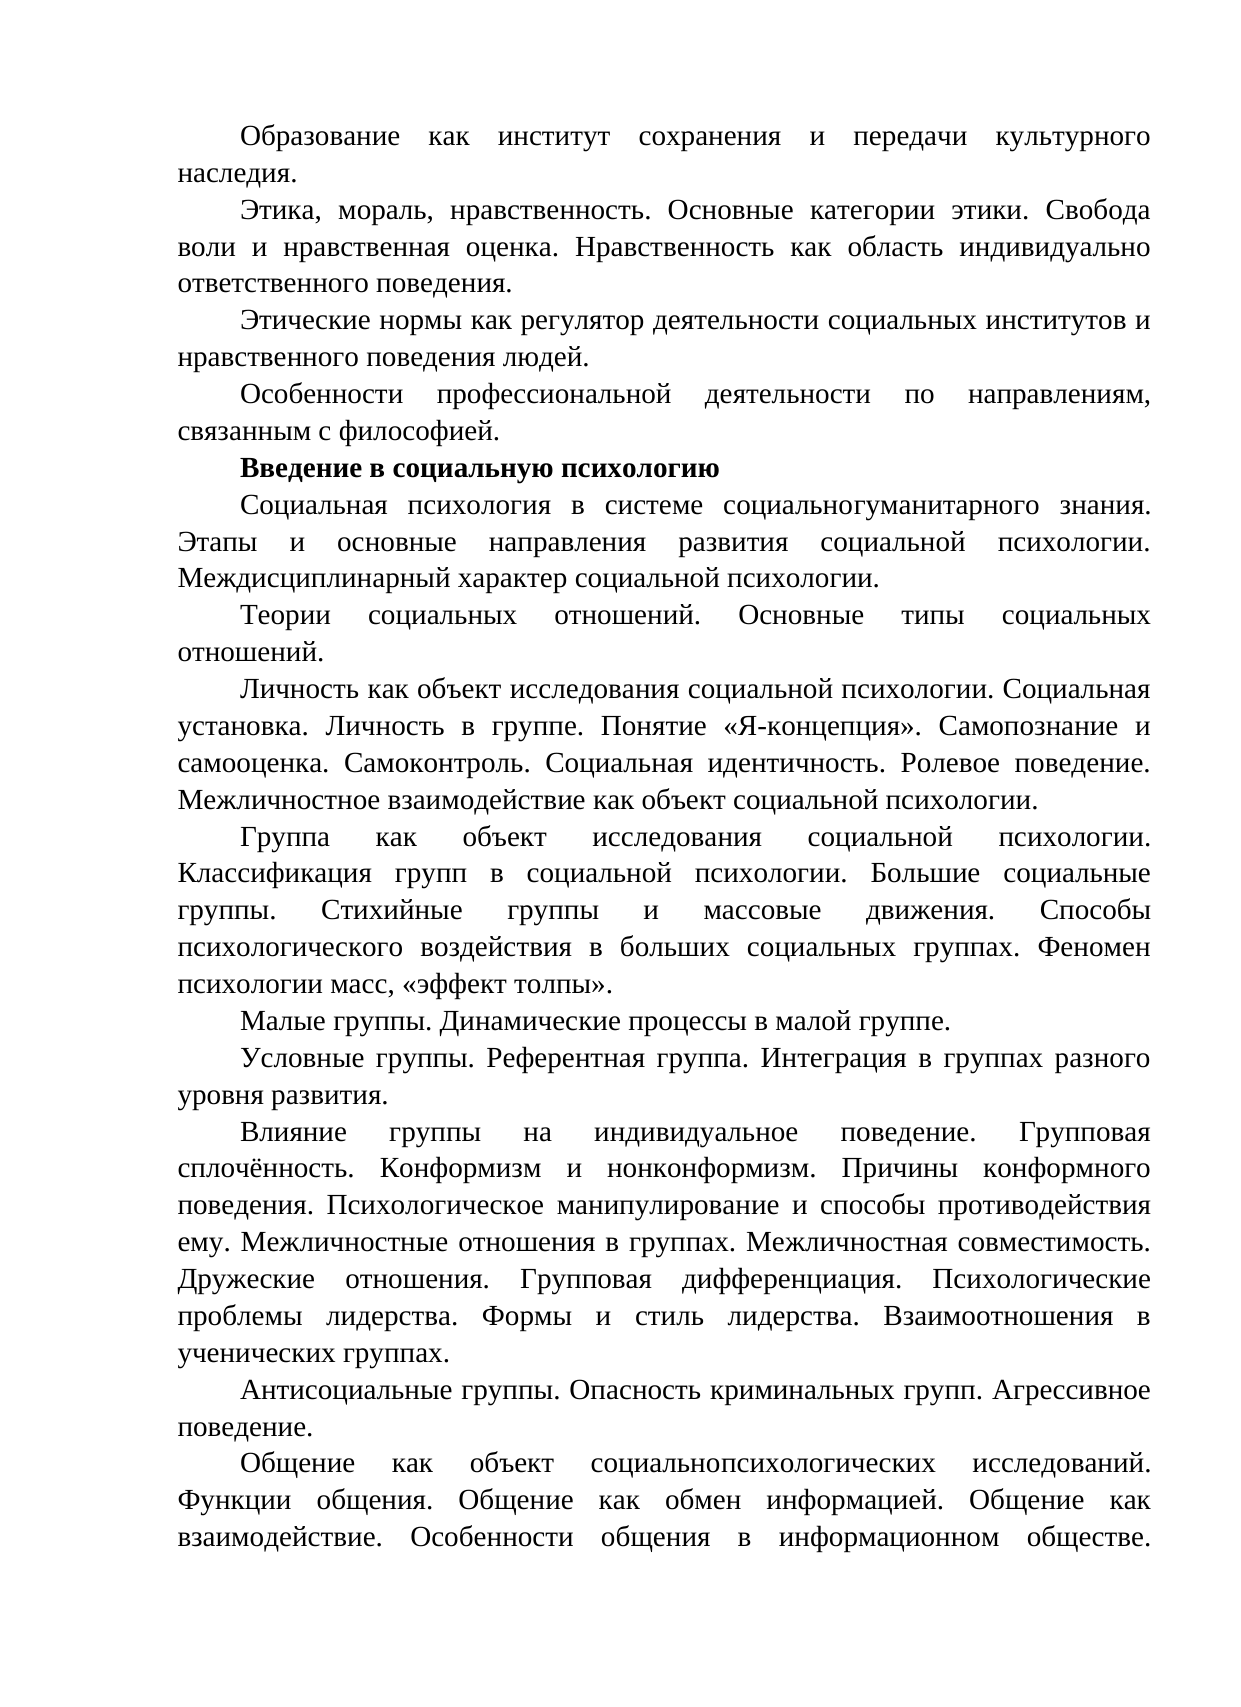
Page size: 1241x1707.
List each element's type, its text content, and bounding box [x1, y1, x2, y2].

text Личность как объект исследования социальной психологии. Социальная установка. Личность в группе. Понятие «Я-концепция». Самопознание и самооценка. Самоконтроль. Социальная идентичность. Ролевое поведение. Межличностное взаимодействие как объект социальной психологии. [177, 671, 1152, 815]
text Антисоциальные группы. Опасность криминальных групп. Агрессивное поведение. [177, 1372, 1152, 1442]
text Этика, мораль, нравственность. Основные категории этики. Свобода воли и нравственная оценка. Нравственность как область индивидуально ответственного поведения. [177, 192, 1152, 299]
text Условные группы. Референтная группа. Интеграция в группах разного уровня развития. [177, 1040, 1152, 1110]
text Теории социальных отношений. Основные типы социальных отношений. [177, 597, 1152, 668]
text Группа как объект исследования социальной психологии. Классификация групп в социальной психологии. Большие социальные группы. Стихийные группы и массовые движения. Способы психологического воздействия в больших социальных группах. Феномен психологии масс, «эффект толпы». [177, 819, 1152, 1000]
text Особенности профессиональной деятельности по направлениям, связанным с философией. [177, 376, 1152, 447]
text Малые группы. Динамические процессы в малой группе. [177, 1003, 1152, 1037]
text Влияние группы на индивидуальное поведение. Групповая сплочённость. Конформизм и нонконформизм. Причины конформного поведения. Психологическое манипулирование и способы противодействия ему. Межличностные отношения в группах. Межличностная совместимость. Дружеские отношения. Групповая дифференциация. Психологические проблемы лидерства. Формы и стиль лидерства. Взаимоотношения в ученических группах. [177, 1114, 1152, 1368]
text Образование как институт сохранения и передачи культурного наследия. [177, 118, 1152, 188]
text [177, 1446, 1152, 1553]
text Этические нормы как регулятор деятельности социальных институтов и нравственного поведения людей. [177, 302, 1152, 373]
text Введение в социальную психологию [177, 450, 1152, 483]
text Социальная психология в системе социально­гуманитарного знания. Этапы и основные направления развития социальной психологии. Междисциплинарный характер социальной психологии. [177, 487, 1152, 594]
